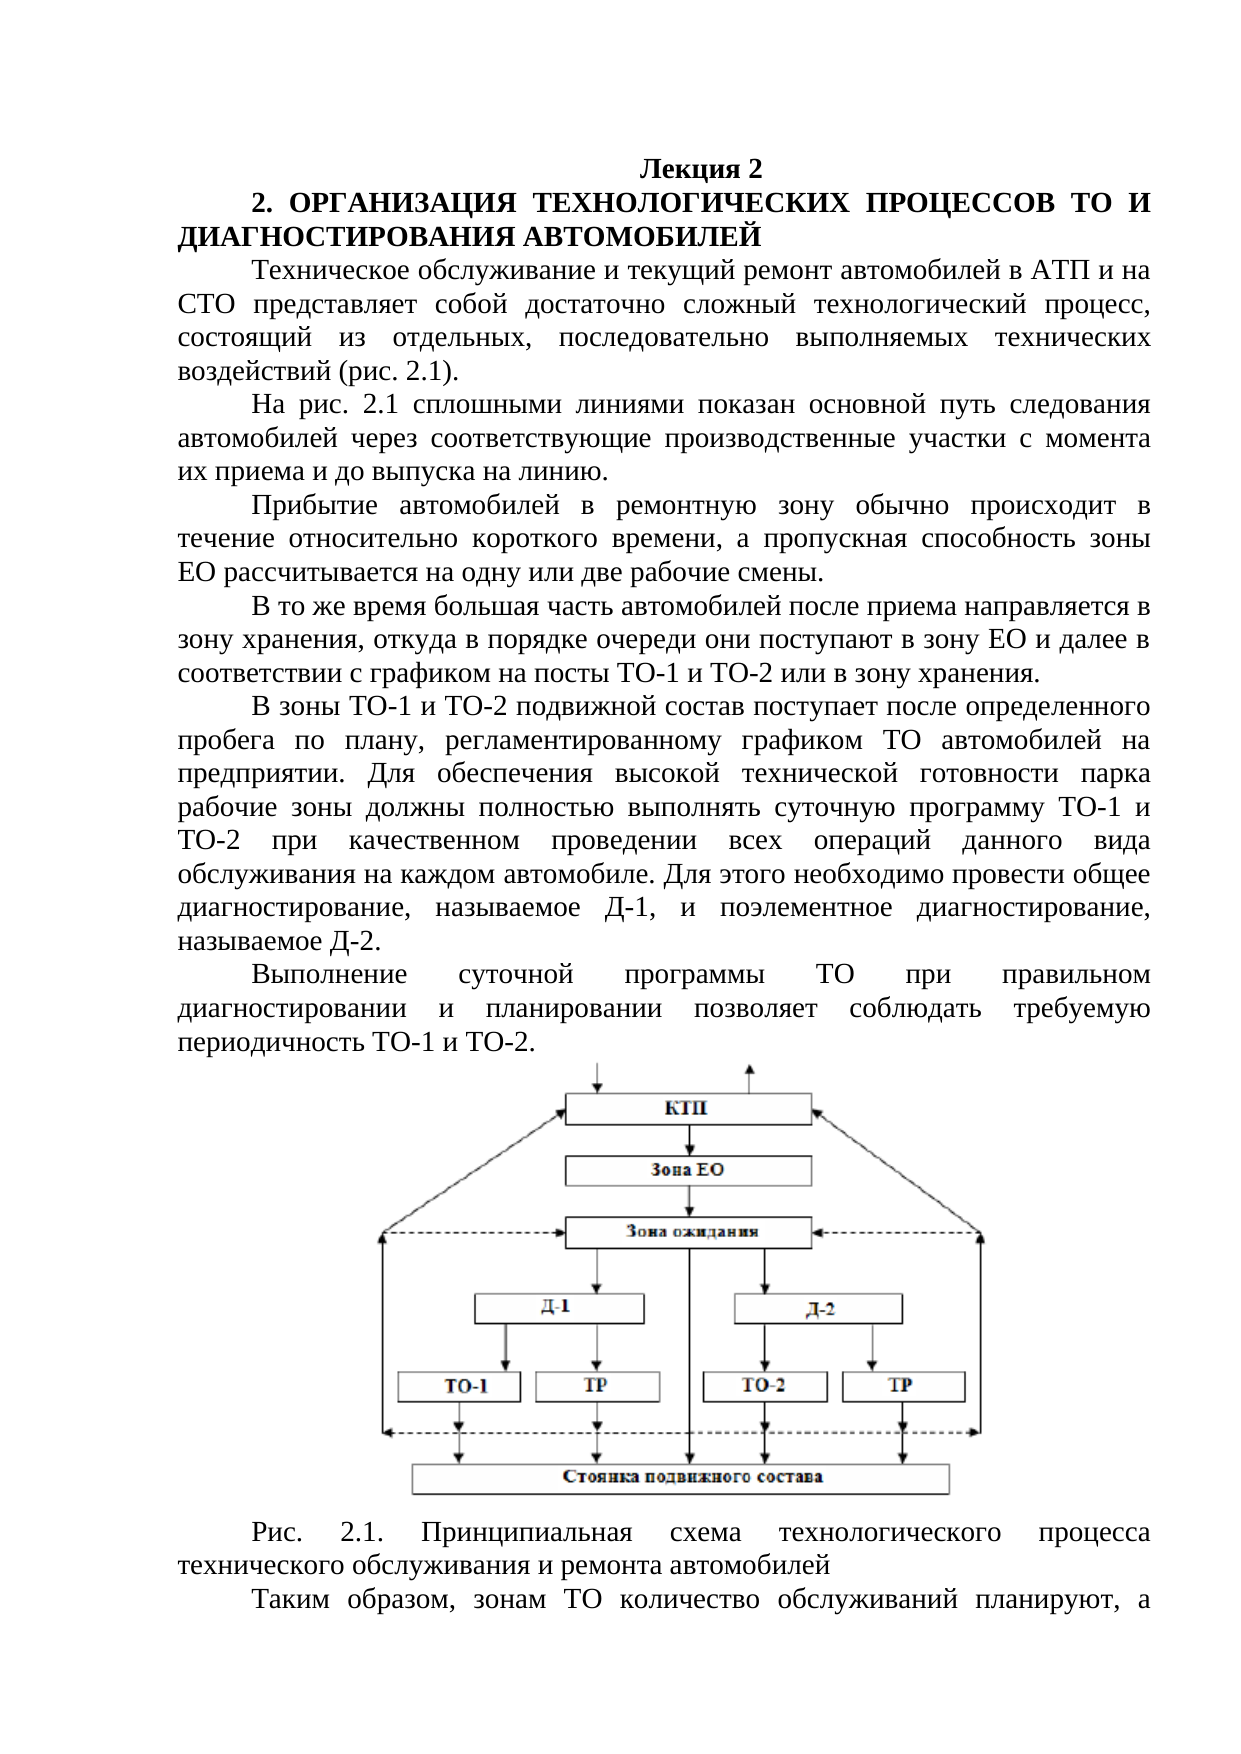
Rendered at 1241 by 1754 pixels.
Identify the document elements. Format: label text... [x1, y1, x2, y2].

text Техническое обслуживание и текущий ремонт автомобилей в АТП и на СТО представляет собой достаточно сложный технологический процесс, состоящий из отдельных, последовательно выполняемых технических воздействий (рис. 2.1). [177, 252, 1152, 386]
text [177, 1581, 1152, 1614]
text В зоны ТО-1 и ТО-2 подвижной состав поступает после определенного пробега по плану, регламентированному графиком ТО автомобилей на предприятии. Для обеспечения высокой технической готовности парка рабочие зоны должны полностью выполнять суточную программу ТО-1 и ТО-2 при качественном проведении всех операций данного вида обслуживания на каждом автомобиле. Для этого необходимо провести общее диагностирование, называемое Д-1, и поэлементное диагностирование, называемое Д-2. [177, 688, 1152, 957]
text Лекция 2 [177, 152, 1152, 185]
text В то же время большая часть автомобилей после приема направляется в зону хранения, откуда в порядке очереди они поступают в зону ЕО и далее в соответствии с графиком на посты ТО-1 и ТО-2 или в зону хранения. [177, 588, 1152, 688]
text Рис. 2.1. Принципиальная схема технологического процесса технического обслуживания и ремонта автомобилей [177, 1514, 1152, 1581]
picture [343, 1057, 1060, 1514]
text На рис. 2.1 сплошными линиями показан основной путь следования автомобилей через соответствующие производственные участки с момента их приема и до выпуска на линию. [177, 386, 1152, 487]
text 2. ОРГАНИЗАЦИЯ ТЕХНОЛОГИЧЕСКИХ ПРОЦЕССОВ ТО И ДИАГНОСТИРОВАНИЯ АВТОМОБИЛЕЙ [177, 185, 1152, 252]
text Выполнение суточной программы ТО при правильном диагностировании и планировании позволяет соблюдать требуемую периодичность ТО-1 и ТО-2. [177, 957, 1152, 1057]
text Прибытие автомобилей в ремонтную зону обычно происходит в течение относительно короткого времени, а пропускная способность зоны ЕО рассчитывается на одну или две рабочие смены. [177, 487, 1152, 588]
